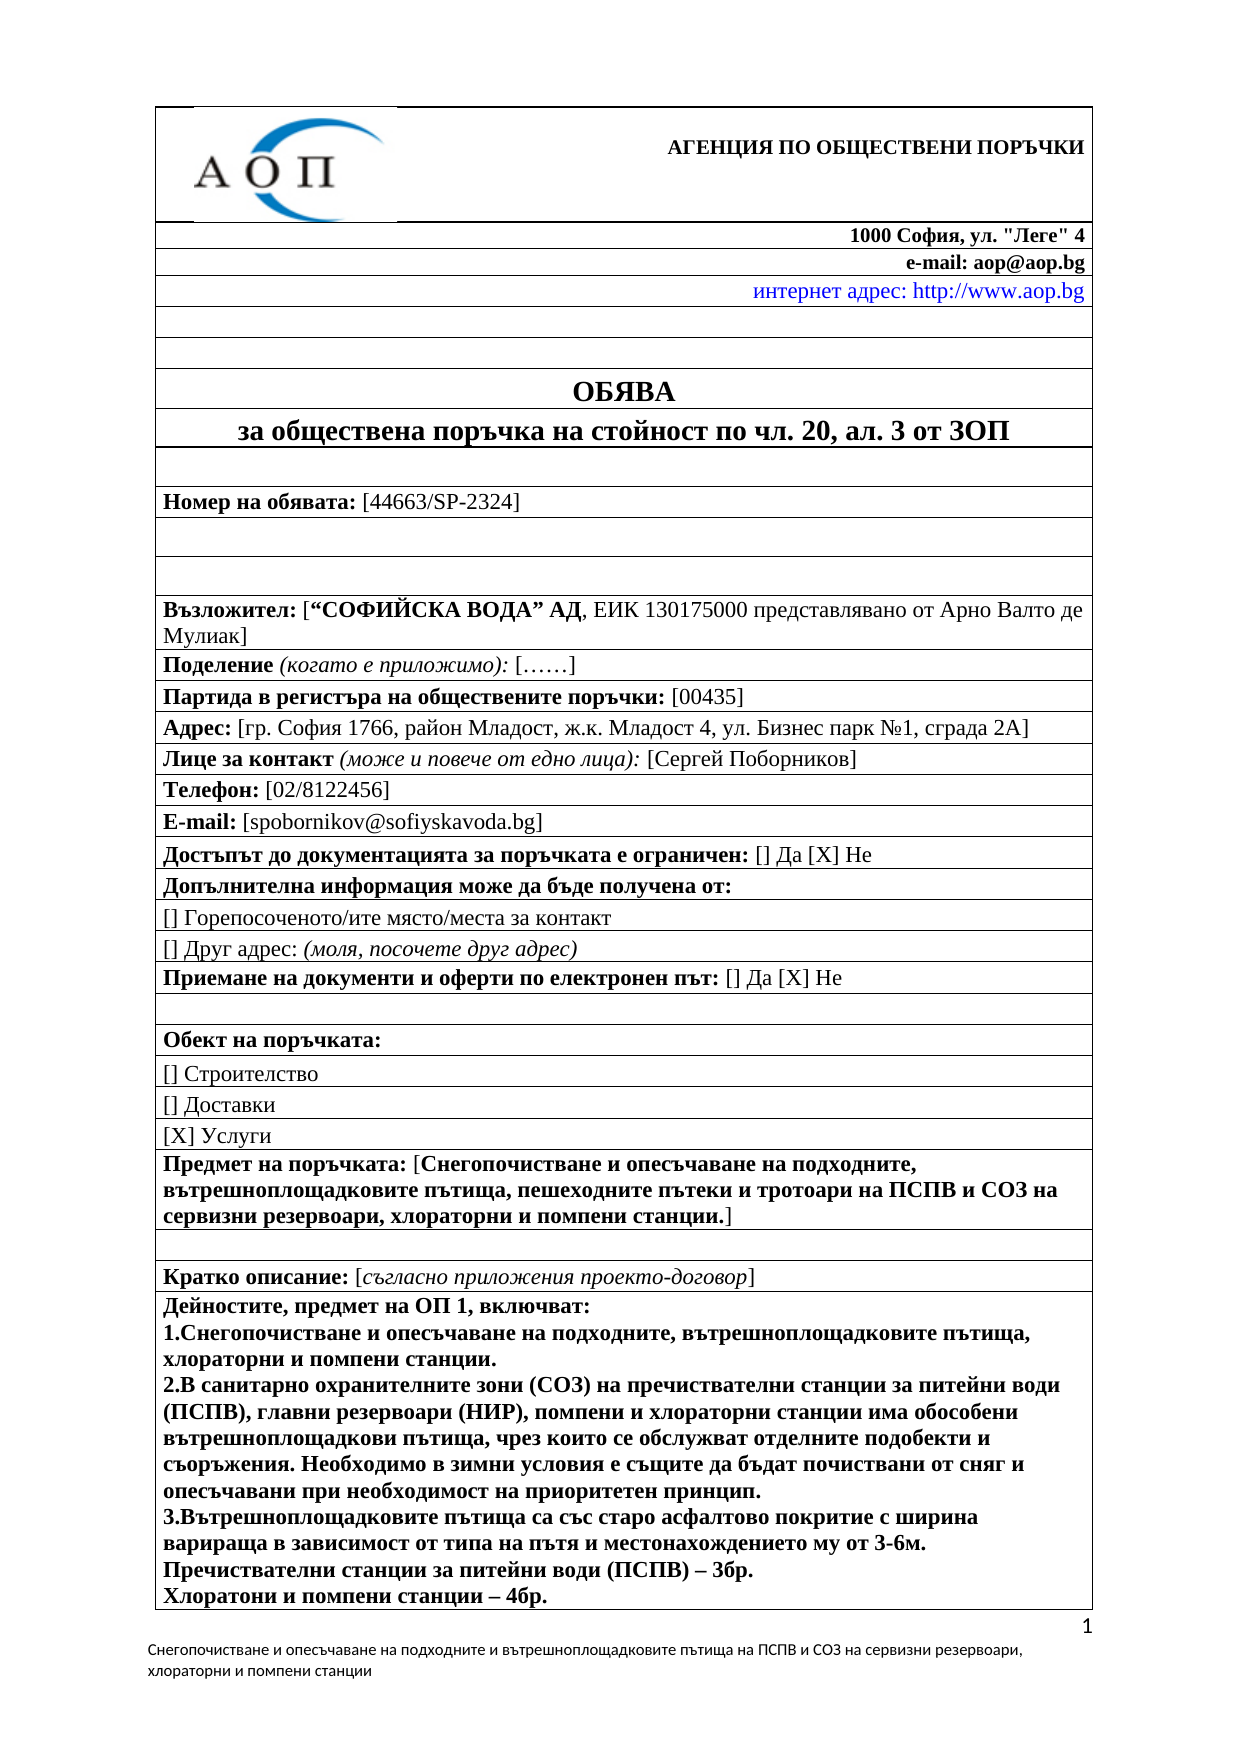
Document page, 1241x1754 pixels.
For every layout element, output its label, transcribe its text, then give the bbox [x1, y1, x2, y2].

table_cell e-mail: aop@aop.bg [156, 249, 1092, 274]
table_cell [156, 338, 1092, 368]
table_cell [] Друг адрес: (моля, посочете друг адрес) [156, 931, 1092, 961]
table_cell Партида в регистъра на обществените поръчки: [00435] [156, 681, 1092, 711]
table_cell Обект на поръчката: [156, 1025, 1092, 1055]
table_cell 1000 София, ул. "Леге" 4 [156, 223, 1092, 248]
table_cell [156, 448, 1092, 486]
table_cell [156, 1292, 1092, 1608]
table_cell ОБЯВА [156, 369, 1092, 407]
table_cell [] Строителство [156, 1056, 1092, 1086]
picture [194, 107, 398, 222]
table_cell Номер на обявата: [44663/SP-2324] [156, 487, 1092, 517]
table_cell за обществена поръчка на стойност по чл. 20, ал. 3 от ЗОП [156, 409, 1092, 446]
table_cell [156, 994, 1092, 1024]
table_cell Телефон: [02/8122456] [156, 775, 1092, 805]
table_header [156, 108, 194, 221]
table_cell Възложител: [“СОФИЙСКА ВОДА” АД, ЕИК 130175000 представлявано от Арно Валто де Мулиак] [156, 596, 1092, 649]
table_cell интернет адрес: http://www.aop.bg [156, 276, 1092, 306]
table_cell Адрес: [гр. София 1766, район Младост, ж.к. Младост 4, ул. Бизнес парк №1, сграда 2А] [156, 712, 1092, 742]
table_cell Достъпът до документацията за поръчката е ограничен: [] Да [Х] Не [156, 837, 1092, 867]
table_cell E-mail: [spobornikov@sofiyskavoda.bg] [156, 806, 1092, 836]
table_cell Допълнителна информация може да бъде получена от: [156, 869, 1092, 899]
table_cell [] Доставки [156, 1087, 1092, 1117]
table_cell [156, 518, 1092, 556]
table_header [398, 108, 1092, 221]
table_cell [156, 557, 1092, 595]
table_cell [X] Услуги [156, 1119, 1092, 1149]
table_cell Поделение (когато е приложимо): [……] [156, 650, 1092, 680]
table_cell [156, 307, 1092, 337]
table_cell [] Горепосоченото/ите място/места за контакт [156, 900, 1092, 930]
table_cell Предмет на поръчката: [Снегопочистване и опесъчаване на подходните, вътрешноплощадковите пътища, пешеходните пътеки и тротоари на ПСПВ и СОЗ на сервизни резервоари, хлораторни и помпени станции.] [156, 1150, 1092, 1229]
table_cell Кратко описание: [съгласно приложения проекто-договор] [156, 1261, 1092, 1291]
table_cell [156, 1230, 1092, 1260]
table_cell Лице за контакт (може и повече от едно лица): [Сергей Поборников] [156, 744, 1092, 774]
table_cell Приемане на документи и оферти по електронен път: [] Да [Х] Не [156, 962, 1092, 992]
